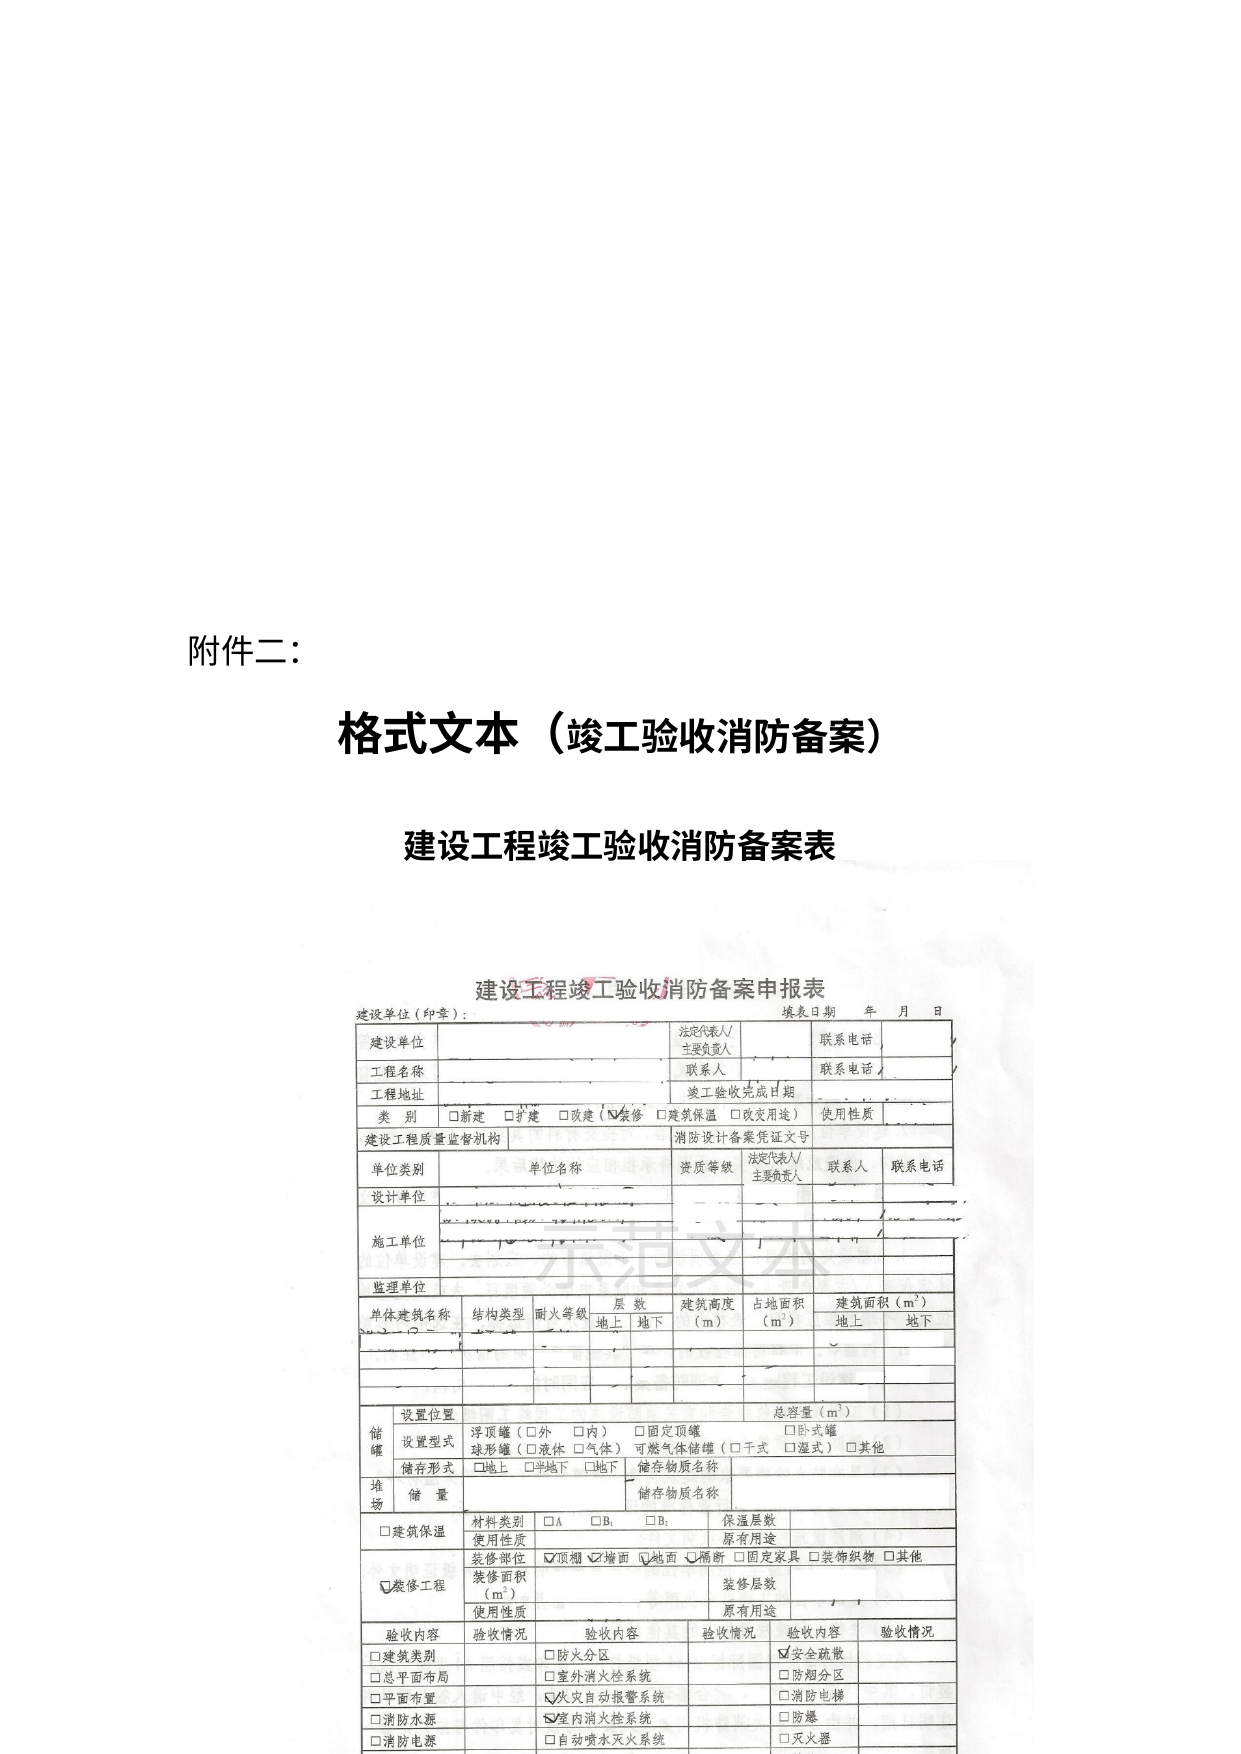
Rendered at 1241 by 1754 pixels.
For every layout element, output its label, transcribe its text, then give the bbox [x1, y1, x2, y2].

picture [281, 877, 1034, 1754]
text 附件二： [187, 617, 1053, 682]
text 建设工程竣工验收消防备案表 [187, 812, 1053, 877]
text 格式文本（竣工验收消防备案） [187, 682, 1053, 779]
